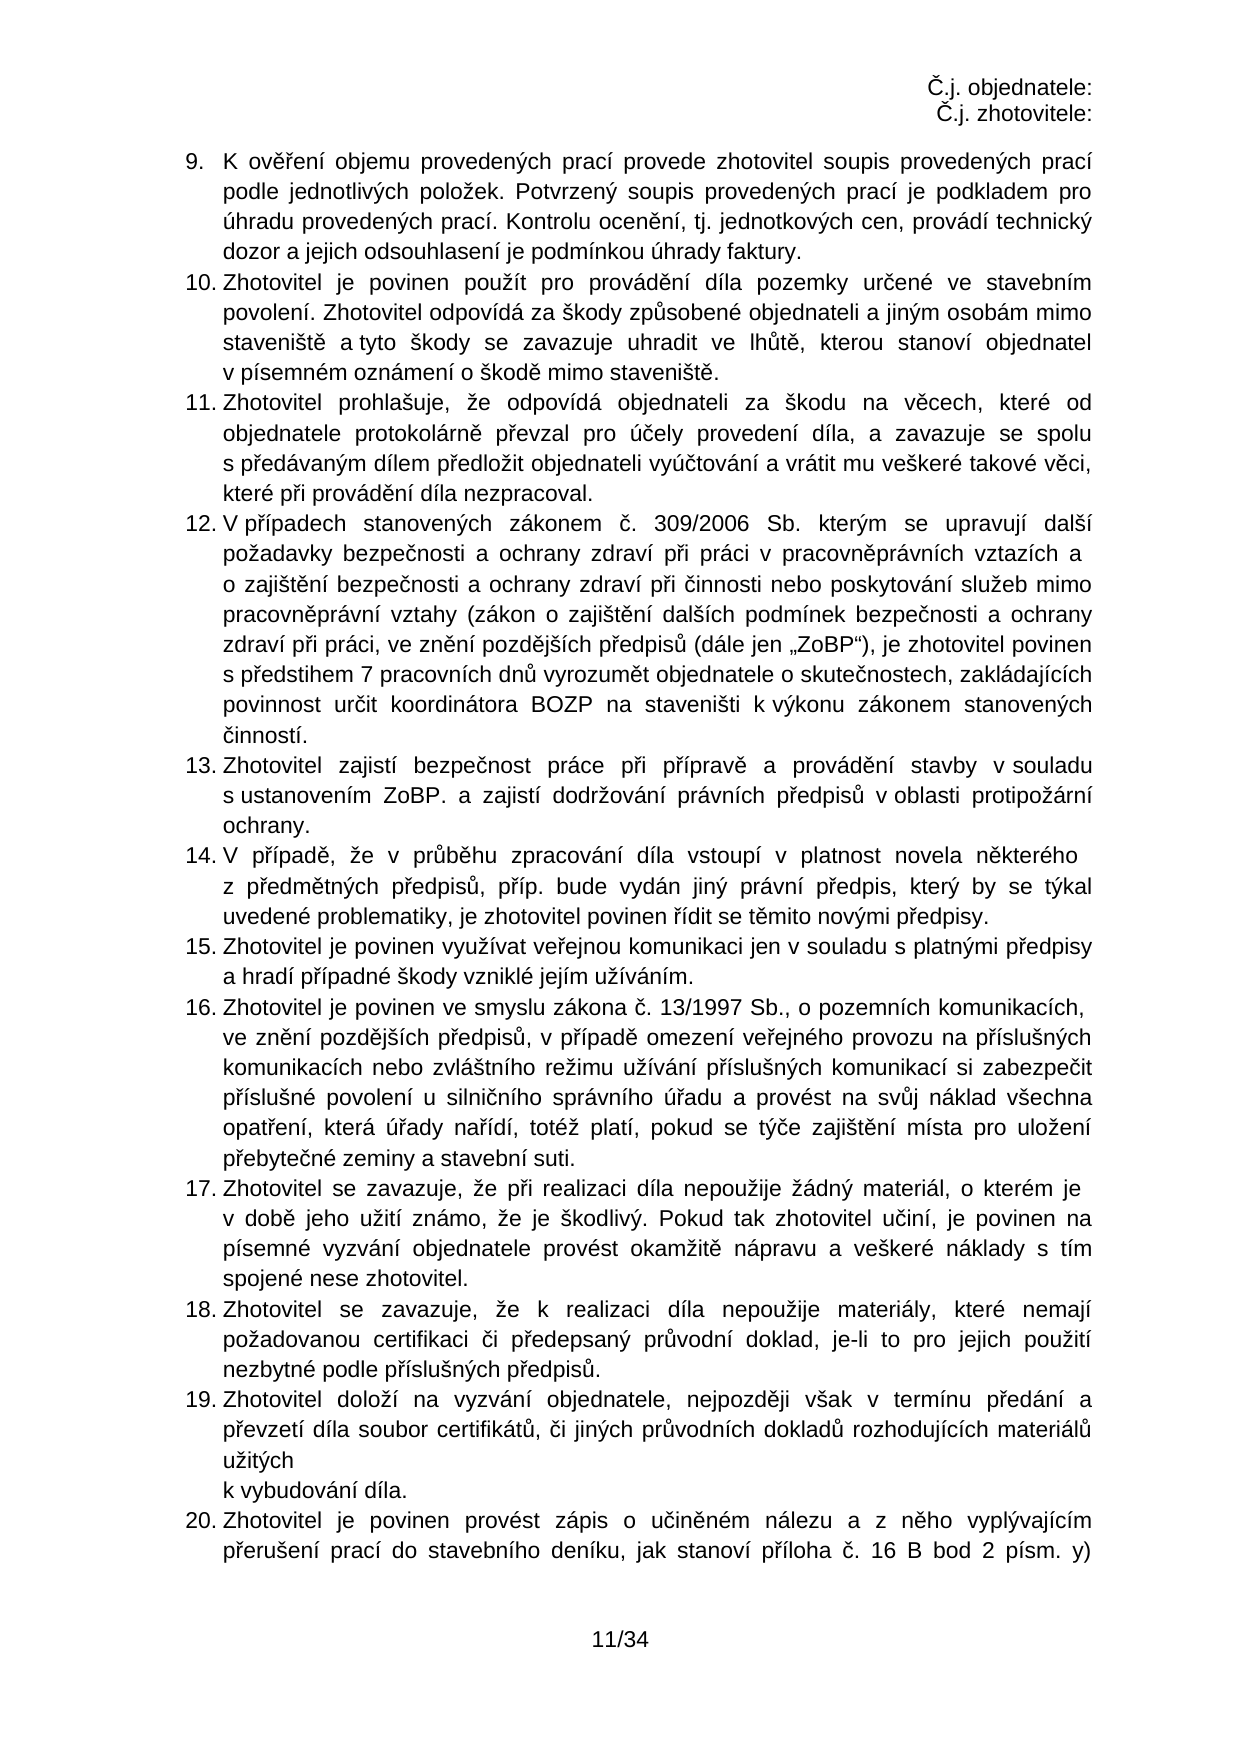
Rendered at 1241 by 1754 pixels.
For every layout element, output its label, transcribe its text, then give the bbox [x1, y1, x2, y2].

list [185, 1507, 1093, 1563]
list Zhotovitel prohlašuje, že odpovídá objednateli za škodu na věcech, které od objednatele protokolárně převzal pro účely provedení díla, a zavazuje se spolu s předávaným dílem předložit objednateli vyúčtování a vrátit mu veškeré takové věci, které při provádění díla nezpracoval. [185, 389, 1093, 506]
list Zhotovitel doloží na vyzvání objednatele, nejpozději však v termínu předání a převzetí díla soubor certifikátů, či jiných průvodních dokladů rozhodujících materiálů užitých k vybudování díla. [185, 1386, 1093, 1503]
list V případech stanovených zákonem č. 309/2006 Sb. kterým se upravují další požadavky bezpečnosti a ochrany zdraví při práci v pracovněprávních vztazích a o zajištění bezpečnosti a ochrany zdraví při činnosti nebo poskytování služeb mimo pracovněprávní vztahy (zákon o zajištění dalších podmínek bezpečnosti a ochrany zdraví při práci, ve znění pozdějších předpisů (dále jen „ZoBP“), je zhotovitel povinen s předstihem 7 pracovních dnů vyrozumět objednatele o skutečnostech, zakládajících povinnost určit koordinátora BOZP na staveništi k výkonu zákonem stanovených činností. [185, 510, 1093, 748]
list Zhotovitel zajistí bezpečnost práce při přípravě a provádění stavby v souladu s ustanovením ZoBP. a zajistí dodržování právních předpisů v oblasti protipožární ochrany. [185, 752, 1093, 838]
list K ověření objemu provedených prací provede zhotovitel soupis provedených prací podle jednotlivých položek. Potvrzený soupis provedených prací je podkladem pro úhradu provedených prací. Kontrolu ocenění, tj. jednotkových cen, provádí technický dozor a jejich odsouhlasení je podmínkou úhrady faktury. [185, 148, 1093, 264]
list Zhotovitel je povinen použít pro provádění díla pozemky určené ve stavebním povolení. Zhotovitel odpovídá za škody způsobené objednateli a jiným osobám mimo staveniště a tyto škody se zavazuje uhradit ve lhůtě, kterou stanoví objednatel v písemném oznámení o škodě mimo staveniště. [185, 268, 1093, 385]
list Zhotovitel je povinen využívat veřejnou komunikaci jen v souladu s platnými předpisy a hradí případné škody vzniklé jejím užíváním. [185, 933, 1093, 989]
list Zhotovitel je povinen ve smyslu zákona č. 13/1997 Sb., o pozemních komunikacích, ve znění pozdějších předpisů, v případě omezení veřejného provozu na příslušných komunikacích nebo zvláštního režimu užívání příslušných komunikací si zabezpečit příslušné povolení u silničního správního úřadu a provést na svůj náklad všechna opatření, která úřady nařídí, totéž platí, pokud se týče zajištění místa pro uložení přebytečné zeminy a stavební suti. [185, 993, 1093, 1171]
list Zhotovitel se zavazuje, že při realizaci díla nepoužije žádný materiál, o kterém je v době jeho užití známo, že je škodlivý. Pokud tak zhotovitel učiní, je povinen na písemné vyzvání objednatele provést okamžitě nápravu a veškeré náklady s tím spojené nese zhotovitel. [185, 1175, 1093, 1292]
list Zhotovitel se zavazuje, že k realizaci díla nepoužije materiály, které nemají požadovanou certifikaci či předepsaný průvodní doklad, je-li to pro jejich použití nezbytné podle příslušných předpisů. [185, 1296, 1093, 1382]
list V případě, že v průběhu zpracování díla vstoupí v platnost novela některého z předmětných předpisů, příp. bude vydán jiný právní předpis, který by se týkal uvedené problematiky, je zhotovitel povinen řídit se těmito novými předpisy. [185, 842, 1093, 929]
